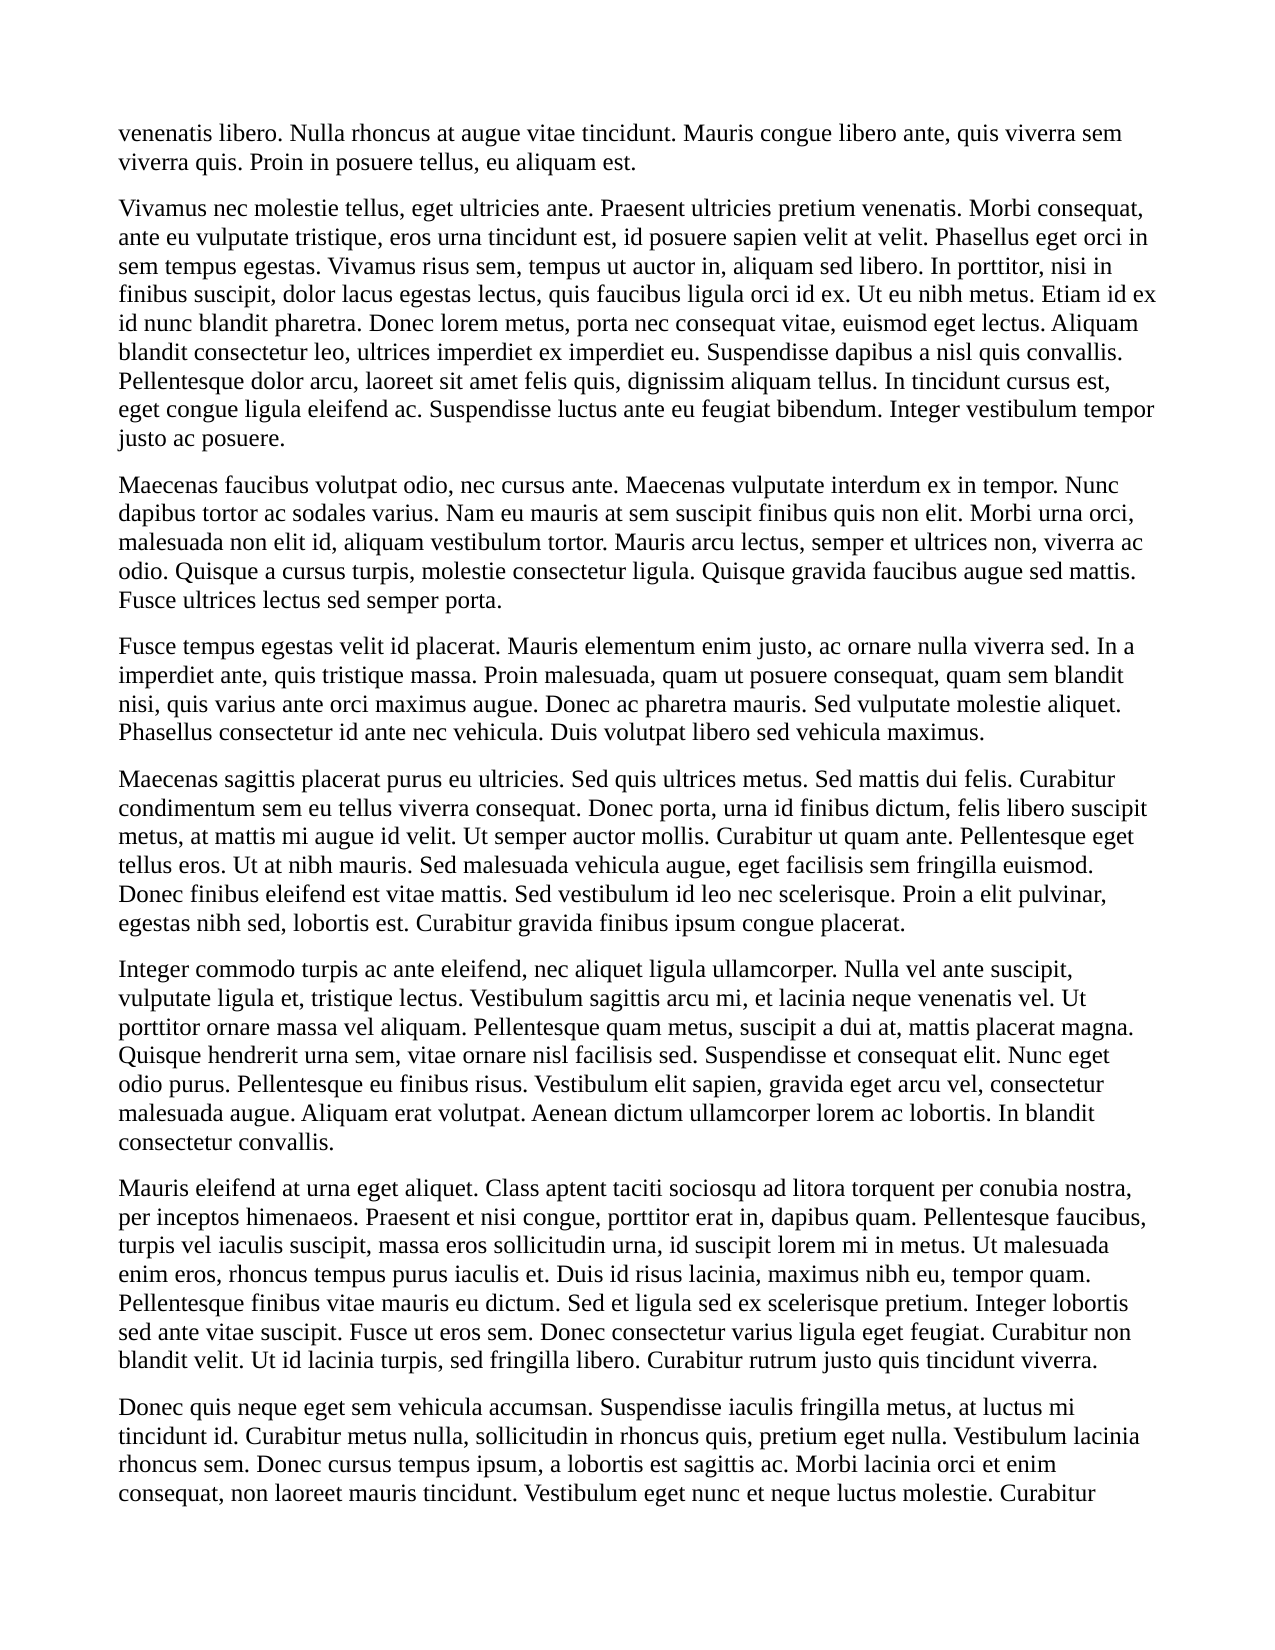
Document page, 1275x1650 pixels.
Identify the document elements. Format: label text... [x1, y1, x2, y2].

text Maecenas faucibus volutpat odio, nec cursus ante. Maecenas vulputate interdum ex in tempor. Nunc dapibus tortor ac sodales varius. Nam eu mauris at sem suscipit finibus quis non elit. Morbi urna orci, malesuada non elit id, aliquam vestibulum tortor. Mauris arcu lectus, semper et ultrices non, viverra ac odio. Quisque a cursus turpis, molestie consectetur ligula. Quisque gravida faucibus augue sed mattis. Fusce ultrices lectus sed semper porta. [118, 470, 1157, 613]
text Maecenas sagittis placerat purus eu ultricies. Sed quis ultrices metus. Sed mattis dui felis. Curabitur condimentum sem eu tellus viverra consequat. Donec porta, urna id finibus dictum, felis libero suscipit metus, at mattis mi augue id velit. Ut semper auctor mollis. Curabitur ut quam ante. Pellentesque eget tellus eros. Ut at nibh mauris. Sed malesuada vehicula augue, eget facilisis sem fringilla euismod. Donec finibus eleifend est vitae mattis. Sed vestibulum id leo nec scelerisque. Proin a elit pulvinar, egestas nibh sed, lobortis est. Curabitur gravida finibus ipsum congue placerat. [118, 764, 1157, 936]
text Mauris eleifend at urna eget aliquet. Class aptent taciti sociosqu ad litora torquent per conubia nostra, per inceptos himenaeos. Praesent et nisi congue, porttitor erat in, dapibus quam. Pellentesque faucibus, turpis vel iaculis suscipit, massa eros sollicitudin urna, id suscipit lorem mi in metus. Ut malesuada enim eros, rhoncus tempus purus iaculis et. Duis id risus lacinia, maximus nibh eu, tempor quam. Pellentesque finibus vitae mauris eu dictum. Sed et ligula sed ex scelerisque pretium. Integer lobortis sed ante vitae suscipit. Fusce ut eros sem. Donec consectetur varius ligula eget feugiat. Curabitur non blandit velit. Ut id lacinia turpis, sed fringilla libero. Curabitur rutrum justo quis tincidunt viverra. [118, 1173, 1157, 1374]
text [118, 118, 1157, 176]
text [118, 1392, 1157, 1507]
text Integer commodo turpis ac ante eleifend, nec aliquet ligula ullamcorper. Nulla vel ante suscipit, vulputate ligula et, tristique lectus. Vestibulum sagittis arcu mi, et lacinia neque venenatis vel. Ut porttitor ornare massa vel aliquam. Pellentesque quam metus, suscipit a dui at, mattis placerat magna. Quisque hendrerit urna sem, vitae ornare nisl facilisis sed. Suspendisse et consequat elit. Nunc eget odio purus. Pellentesque eu finibus risus. Vestibulum elit sapien, gravida eget arcu vel, consectetur malesuada augue. Aliquam erat volutpat. Aenean dictum ullamcorper lorem ac lobortis. In blandit consectetur convallis. [118, 954, 1157, 1155]
text Fusce tempus egestas velit id placerat. Mauris elementum enim justo, ac ornare nulla viverra sed. In a imperdiet ante, quis tristique massa. Proin malesuada, quam ut posuere consequat, quam sem blandit nisi, quis varius ante orci maximus augue. Donec ac pharetra mauris. Sed vulputate molestie aliquet. Phasellus consectetur id ante nec vehicula. Duis volutpat libero sed vehicula maximus. [118, 631, 1157, 746]
text Vivamus nec molestie tellus, eget ultricies ante. Praesent ultricies pretium venenatis. Morbi consequat, ante eu vulputate tristique, eros urna tincidunt est, id posuere sapien velit at velit. Phasellus eget orci in sem tempus egestas. Vivamus risus sem, tempus ut auctor in, aliquam sed libero. In porttitor, nisi in finibus suscipit, dolor lacus egestas lectus, quis faucibus ligula orci id ex. Ut eu nibh metus. Etiam id ex id nunc blandit pharetra. Donec lorem metus, porta nec consequat vitae, euismod eget lectus. Aliquam blandit consectetur leo, ultrices imperdiet ex imperdiet eu. Suspendisse dapibus a nisl quis convallis. Pellentesque dolor arcu, laoreet sit amet felis quis, dignissim aliquam tellus. In tincidunt cursus est, eget congue ligula eleifend ac. Suspendisse luctus ante eu feugiat bibendum. Integer vestibulum tempor justo ac posuere. [118, 193, 1157, 452]
